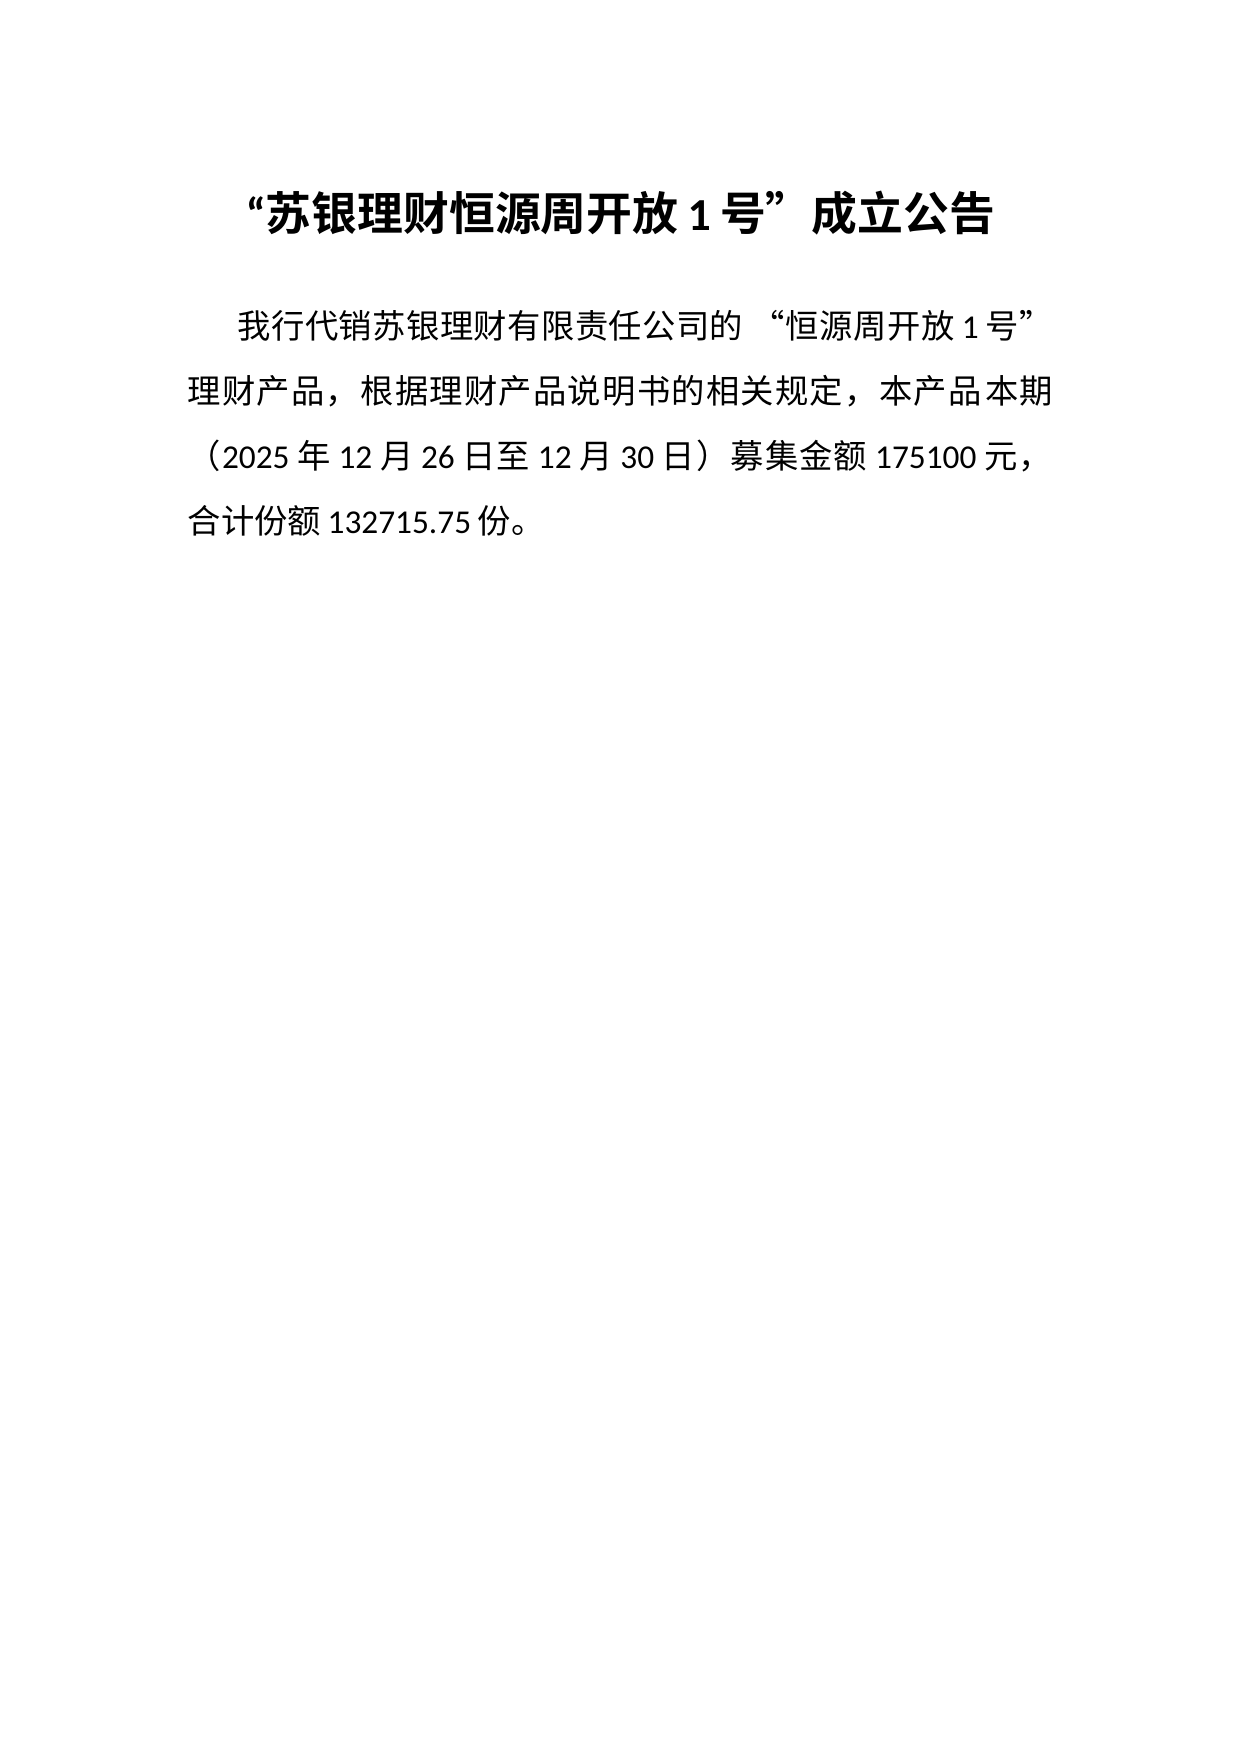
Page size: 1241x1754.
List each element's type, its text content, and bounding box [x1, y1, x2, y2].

text 我行代销苏银理财有限责任公司的 “恒源周开放1号”理财产品，根据理财产品说明书的相关规定，本产品本期（2025年12月26日至12月30日）募集金额175100元，合计份额132715.75份。 [187, 292, 1053, 552]
text “苏银理财恒源周开放1号”成立公告 [187, 162, 1053, 259]
